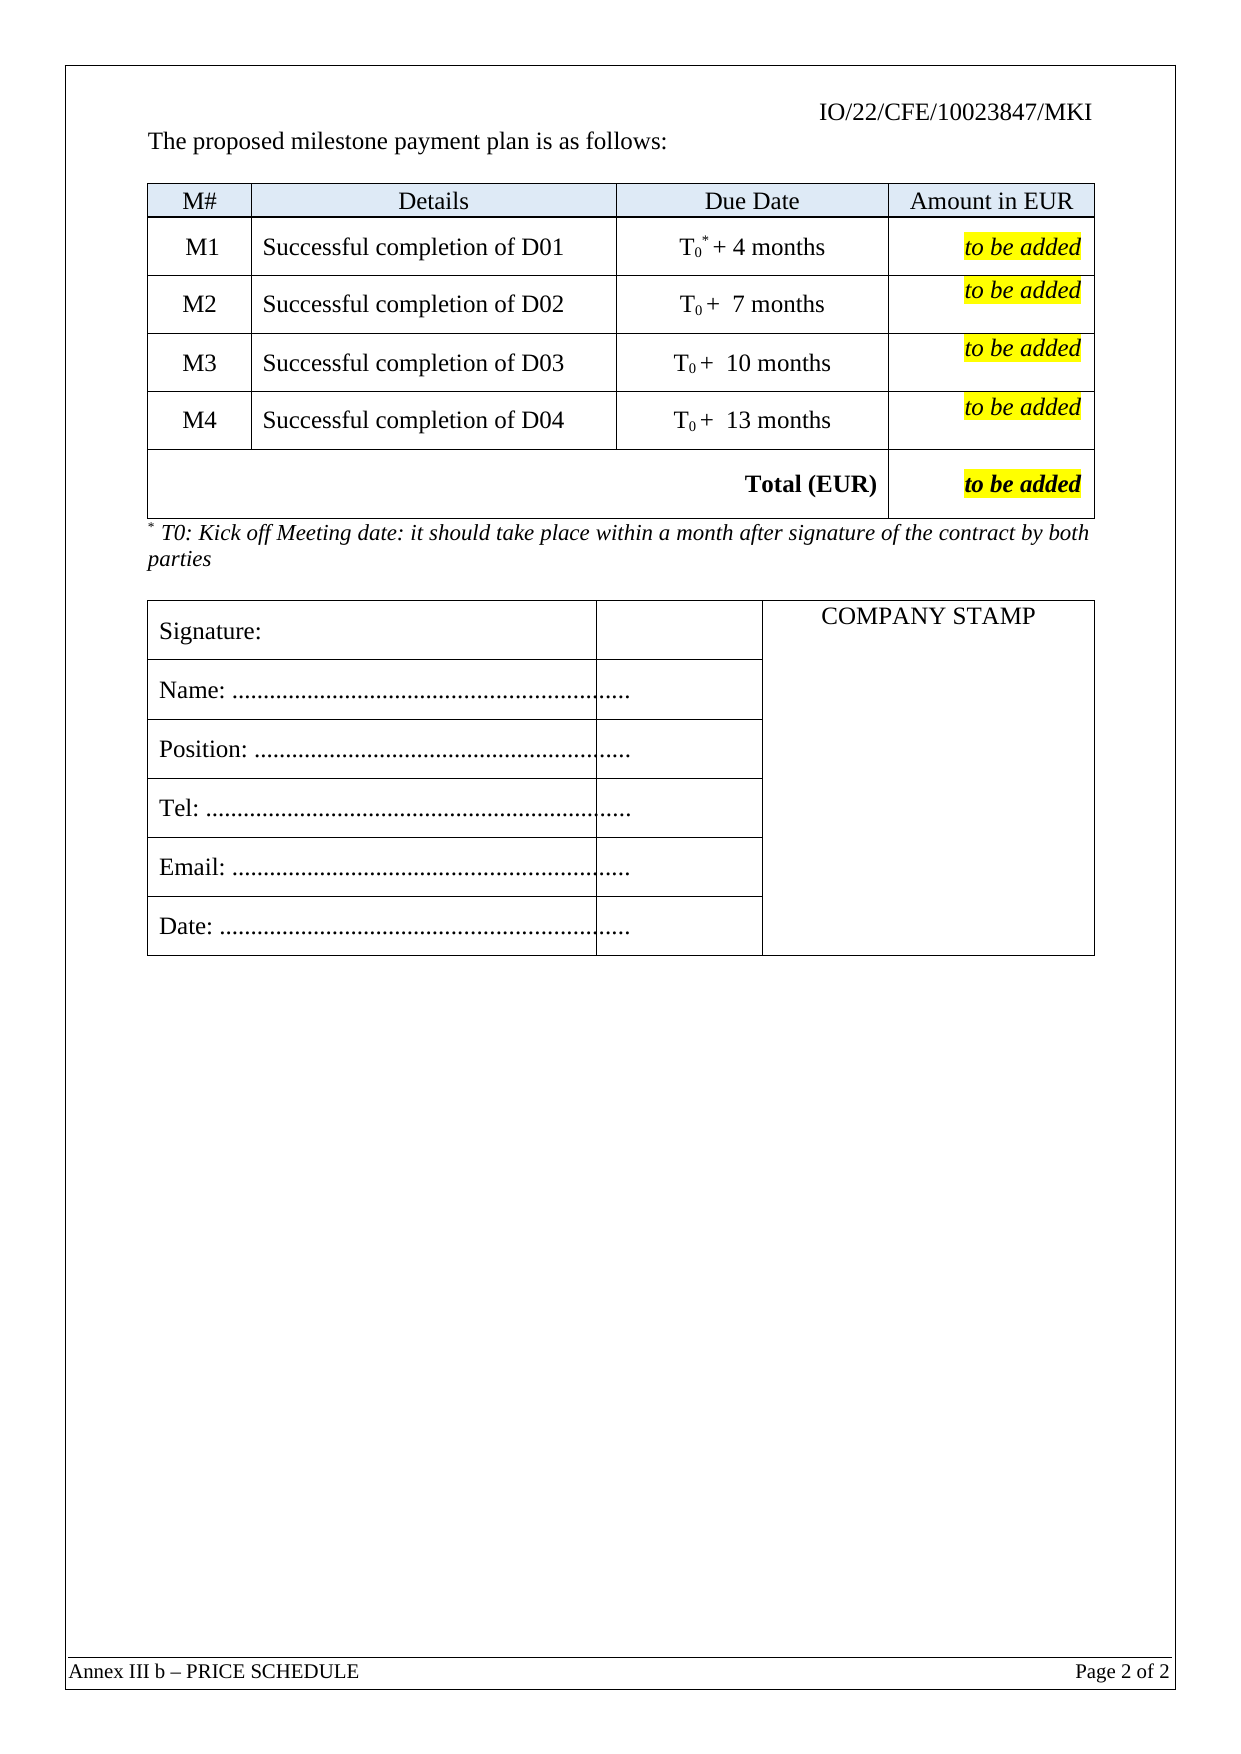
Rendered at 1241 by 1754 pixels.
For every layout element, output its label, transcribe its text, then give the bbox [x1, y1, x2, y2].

table_header Due Date [617, 184, 888, 216]
table_cell [597, 660, 762, 718]
table_cell to be added [889, 392, 1094, 448]
table_cell Total (EUR) [148, 450, 888, 518]
table_cell Email: [148, 838, 596, 896]
table_cell Successful completion of D02 [252, 276, 616, 332]
table_cell to be added [889, 334, 1094, 391]
table_cell M3 [148, 334, 251, 391]
table_cell [597, 897, 762, 955]
table_header Details [252, 184, 616, 216]
text The proposed milestone payment plan is as follows: [148, 126, 1092, 154]
table_cell T0 + 13 months [617, 392, 888, 448]
table_cell Successful completion of D01 [252, 218, 616, 274]
table_cell T0 + 7 months [617, 276, 888, 332]
table_cell to be added [889, 218, 1094, 274]
text * T0: Kick off Meeting date: it should take place within a month after signature of the contract by both parties [148, 519, 1092, 572]
table_cell Successful completion of D03 [252, 334, 616, 391]
table_cell to be added [889, 276, 1094, 332]
table_header Amount in EUR [889, 184, 1094, 216]
table_header Signature: [148, 601, 596, 659]
table_cell M2 [148, 276, 251, 332]
table_cell Position: [148, 720, 596, 777]
table_header COMPANY STAMP [763, 601, 1094, 955]
table_cell T0* + 4 months [617, 218, 888, 274]
table_cell M4 [148, 392, 251, 448]
table_cell M1 [148, 218, 251, 274]
table_cell Successful completion of D04 [252, 392, 616, 448]
table_cell [597, 720, 762, 777]
table_cell Name: [148, 660, 596, 718]
table_cell T0 + 10 months [617, 334, 888, 391]
table_cell Date: [148, 897, 596, 955]
table_cell to be added [889, 450, 1094, 518]
table_cell [597, 838, 762, 896]
table_cell Tel: [148, 779, 596, 837]
table_cell [597, 779, 762, 837]
table_header [597, 601, 762, 659]
table_header M# [148, 184, 251, 216]
